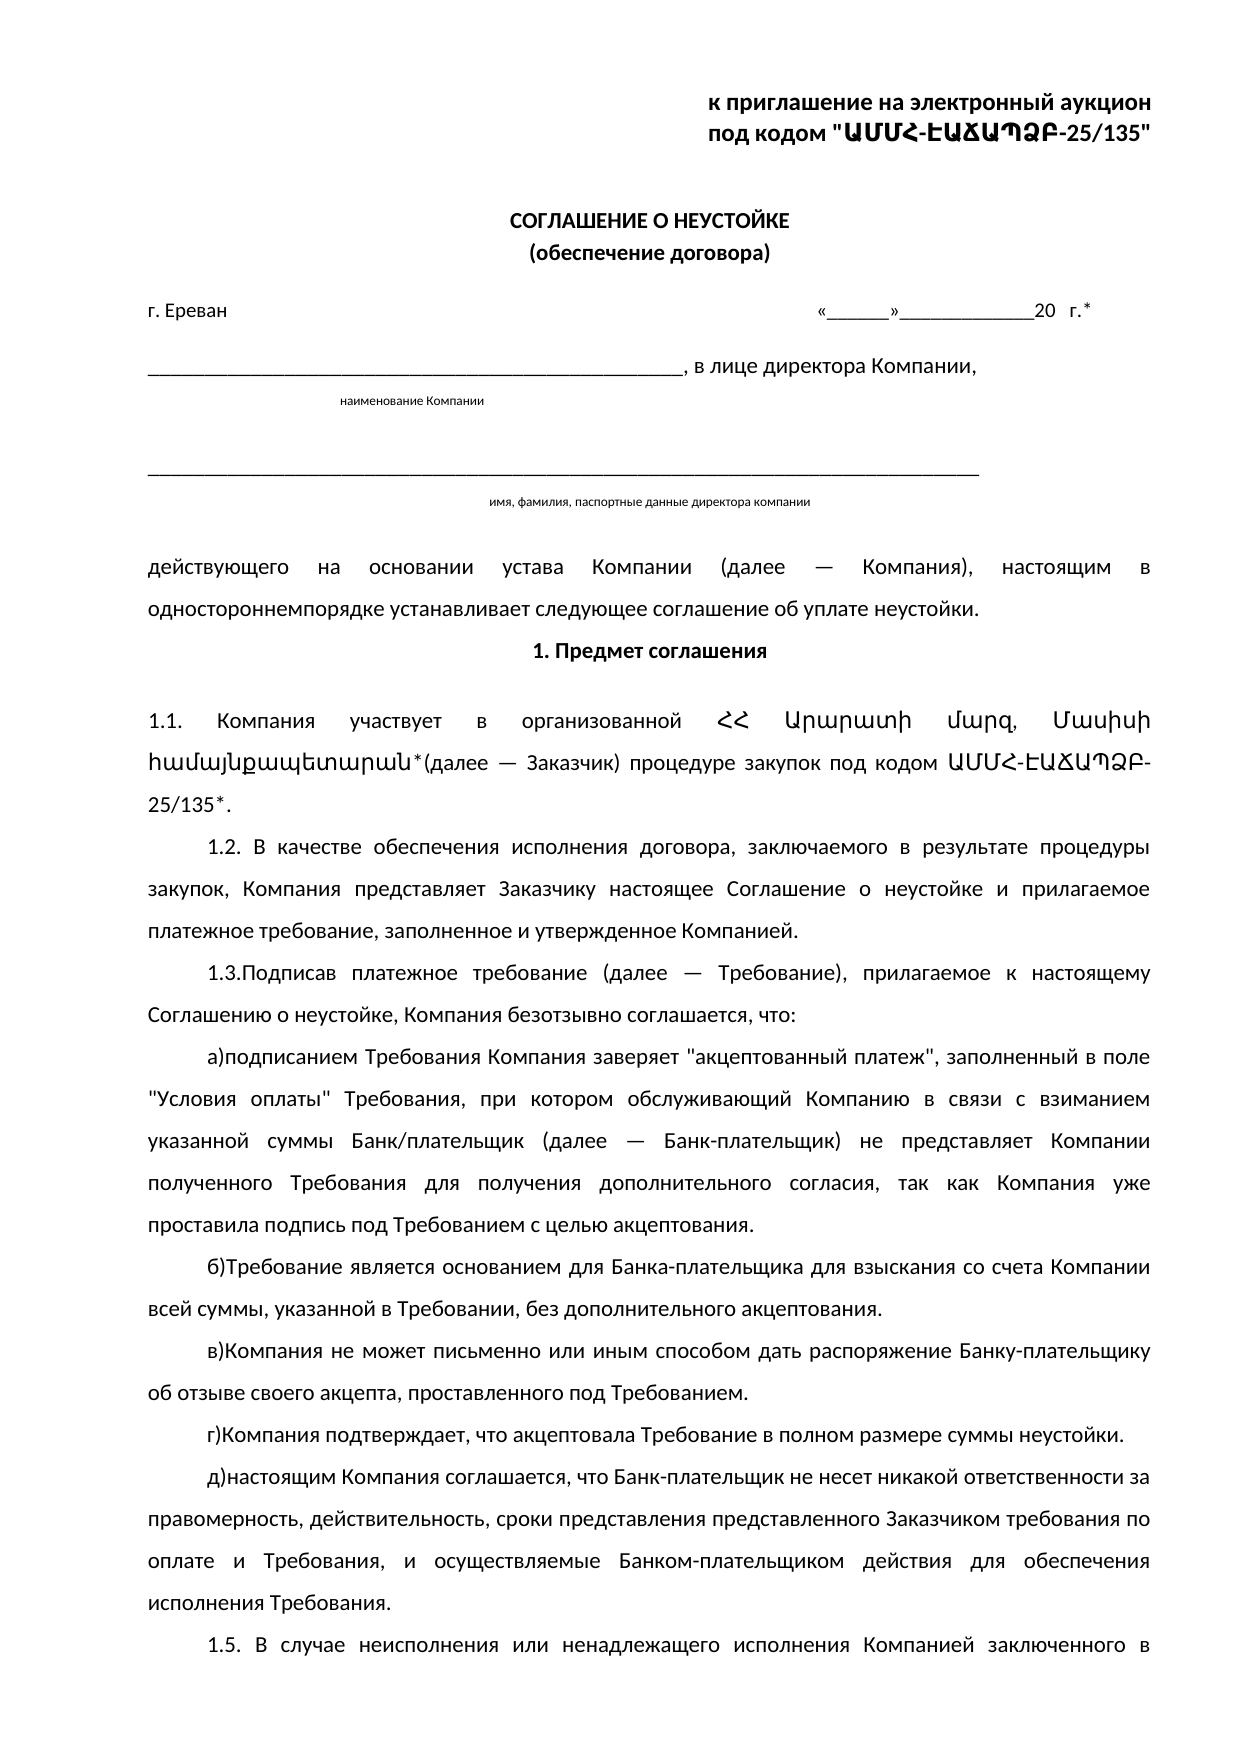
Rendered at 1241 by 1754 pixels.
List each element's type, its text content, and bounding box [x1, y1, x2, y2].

table_header «______»_____________20 г.* [635, 297, 1104, 351]
text 1.3.Подписав платежное требование (далее — Требование), прилагаемое к настоящему Соглашению о неустойке, Компания безотзывно соглашается, что: [148, 958, 1152, 1028]
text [148, 1630, 1152, 1658]
text а)подписанием Требования Компания заверяет "акцептованный платеж", заполненный в поле "Условия оплаты" Требования, при котором обслуживающий Компанию в связи с взиманием указанной суммы Банк/плательщик (далее — Банк-плательщик) не представляет Компании полученного Требования для получения дополнительного согласия, так как Компания уже проставила подпись под Требованием с целью акцептования. [148, 1042, 1152, 1238]
text к приглашение на электронный аукцион [177, 86, 1152, 117]
text д)настоящим Компания соглашается, что Банк-плательщик не несет никакой ответственности за правомерность, действительность, сроки представления представленного Заказчиком требования по оплате и Требования, и осуществляемые Банком-плательщиком действия для обеспечения исполнения Требования. [148, 1462, 1152, 1616]
text 1.2. В качестве обеспечения исполнения договора, заключаемого в результате процедуры закупок, Компания представляет Заказчику настоящее Соглашение о неустойке и прилагаемое платежное требование, заполненное и утвержденное Компанией. [148, 832, 1152, 944]
text СОГЛАШЕНИЕ О НЕУСТОЙКЕ [148, 206, 1152, 234]
text имя, фамилия, паспортные данные директора компании [148, 494, 1152, 522]
table_header г. Ереван [136, 297, 635, 351]
text в)Компания не может письменно или иным способом дать распоряжение Банку-плательщику об отзыве своего акцепта, проставленного под Требованием. [148, 1336, 1152, 1406]
text (обеспечение договора) [148, 238, 1152, 266]
text действующего на основании устава Компании (далее — Компания), настоящим в одностороннемпорядке устанавливает следующее соглашение об уплате неустойки. [148, 552, 1152, 622]
text под кодом "ԱՄՄՀ-ԷԱՃԱՊՁԲ-25/135" [148, 117, 1152, 147]
text 1. Предмет соглашения [148, 636, 1152, 664]
text _______________________________________________, в лице директора Компании, [148, 351, 1152, 379]
text б)Требование является основанием для Банка-плательщика для взыскания со счета Компании всей суммы, указанной в Требовании, без дополнительного акцептования. [148, 1252, 1152, 1322]
text г)Компания подтверждает, что акцептовала Требование в полном размере суммы неустойки. [148, 1420, 1152, 1448]
text 1.1. Компания участвует в организованной ՀՀ Արարատի մարզ, Մասիսի համայնքապետարան*(далее — Заказчик) процедуре закупок под кодом ԱՄՄՀ-ԷԱՃԱՊՁԲ-25/135*. [148, 706, 1152, 818]
text наименование Компании [340, 393, 1152, 421]
text _________________________________________________________________________ [148, 452, 1152, 480]
